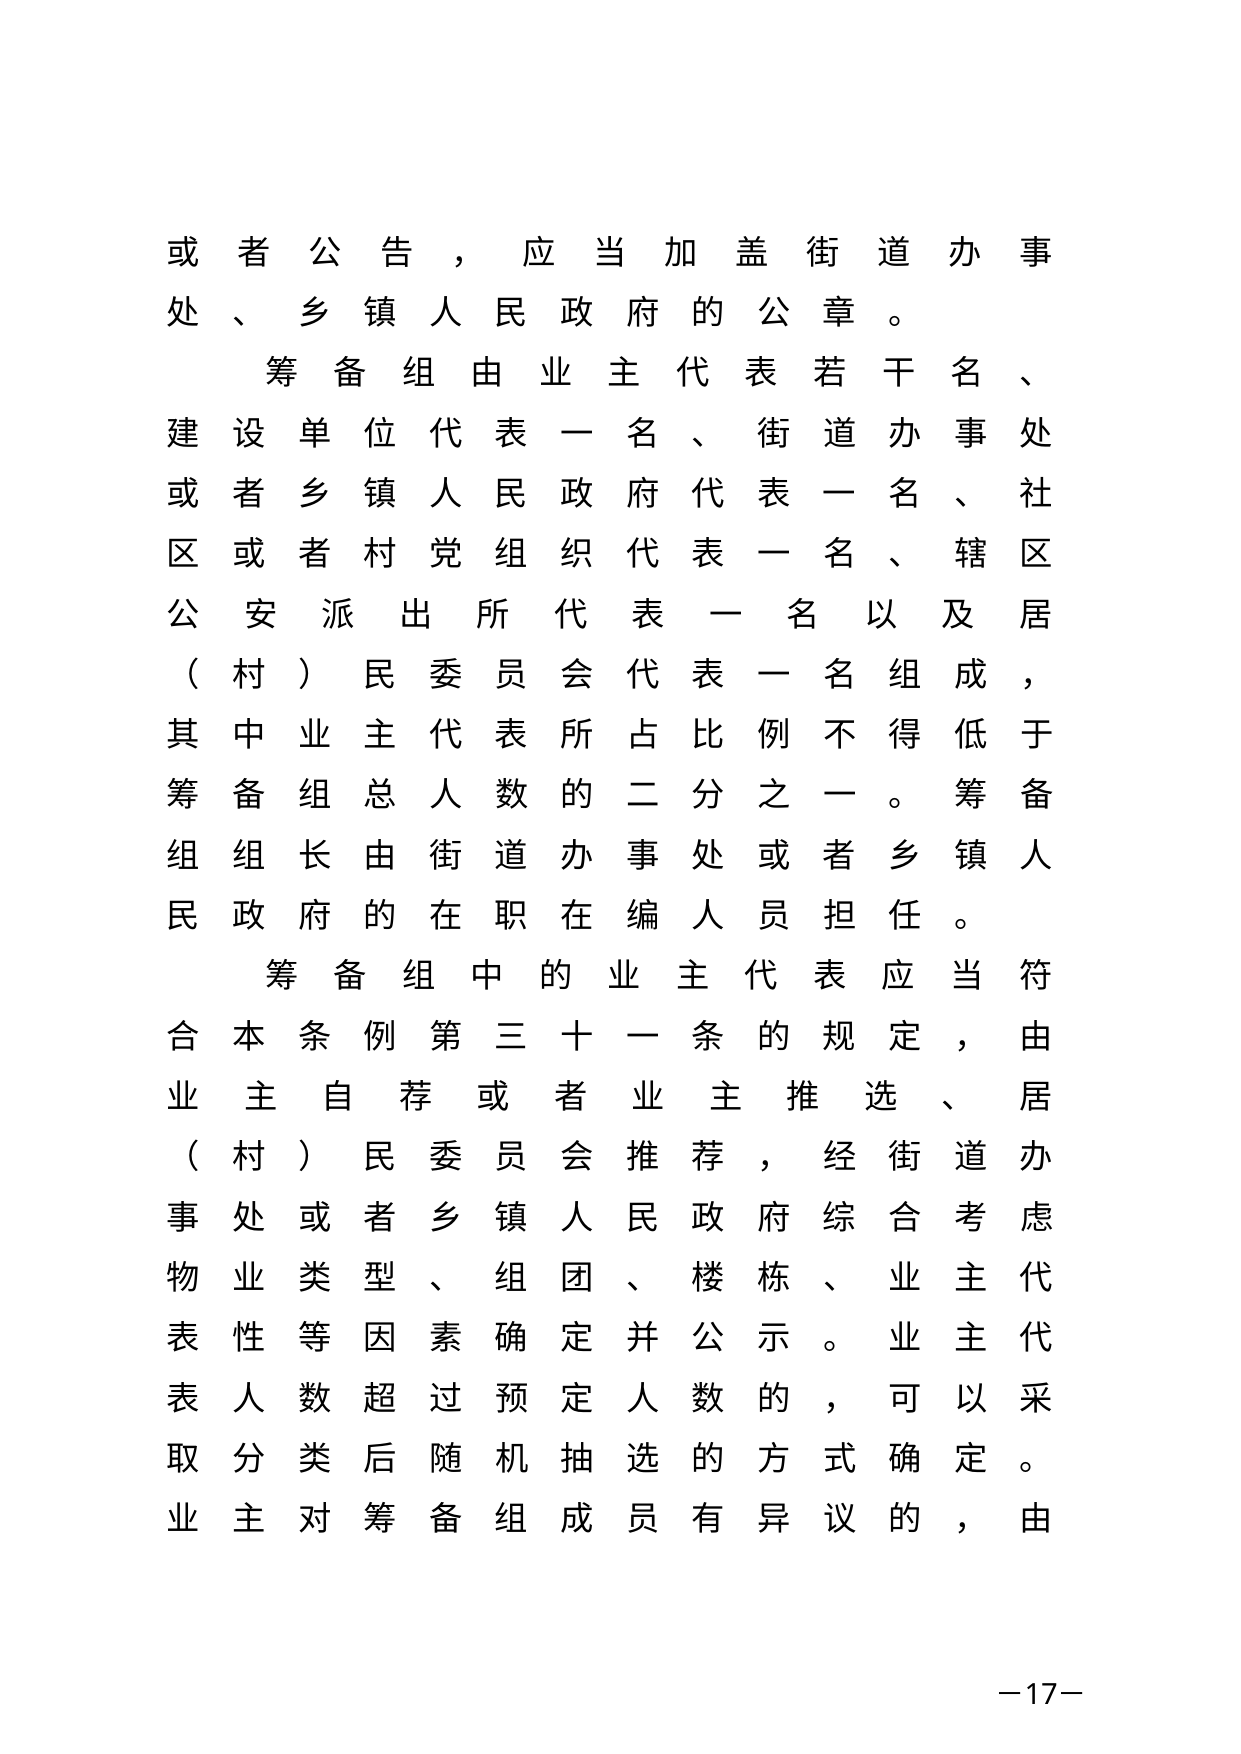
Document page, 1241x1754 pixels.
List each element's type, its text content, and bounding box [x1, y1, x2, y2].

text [167, 219, 1085, 340]
text 筹备组由业主代表若干名、建设单位代表一名、街道办事处或者乡镇人民政府代表一名、社区或者村党组织代表一名、辖区公安派出所代表一名以及居（村）民委员会代表一名组成，其中业主代表所占比例不得低于筹备组总人数的二分之一。筹备组组长由街道办事处或者乡镇人民政府的在职在编人员担任。 [167, 340, 1085, 943]
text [167, 943, 1085, 1546]
